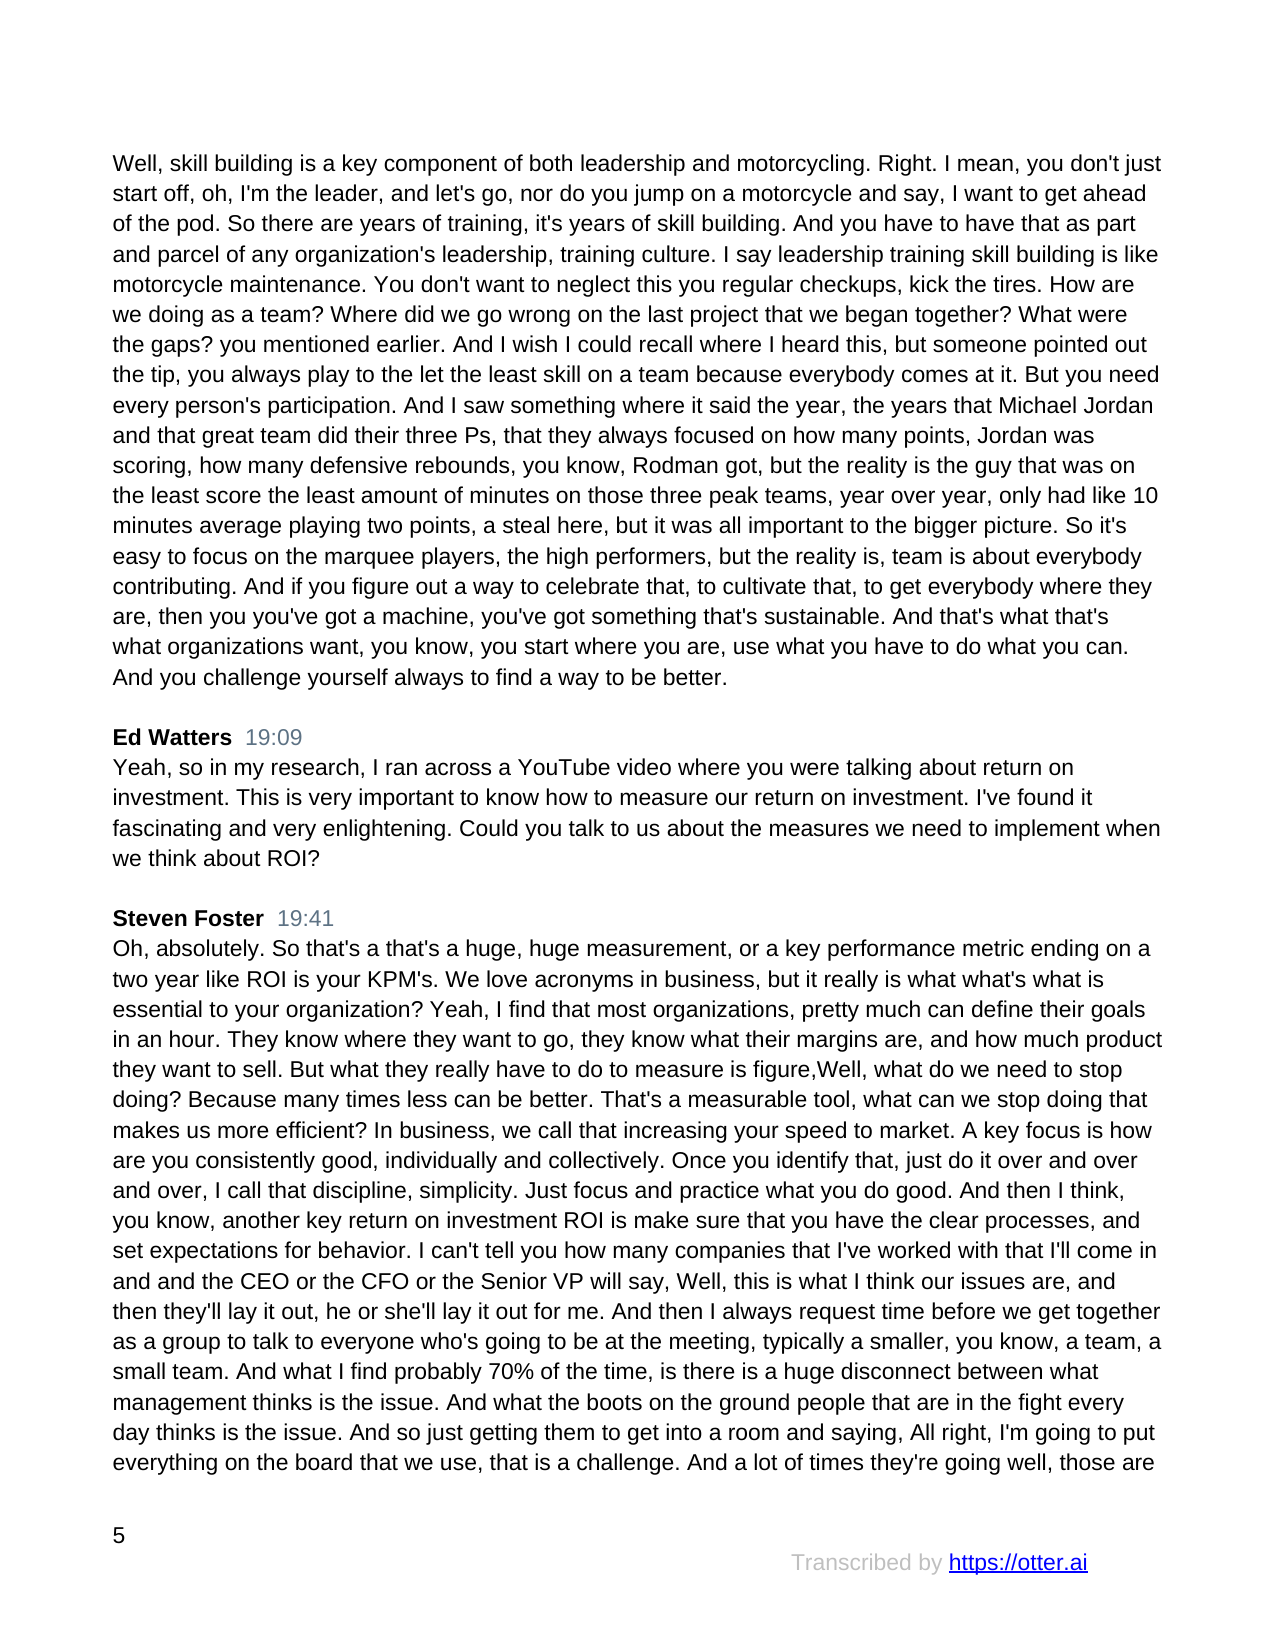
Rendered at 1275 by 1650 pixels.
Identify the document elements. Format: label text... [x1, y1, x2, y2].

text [112, 935, 1162, 1475]
text Ed Watters 19:09 [112, 724, 1162, 750]
text Yeah, so in my research, I ran across a YouTube video where you were talking about return on investment. This is very important to know how to measure our return on investment. I've found it fascinating and very enlightening. Could you talk to us about the measures we need to implement when we think about ROI? [112, 754, 1162, 871]
text Well, skill building is a key component of both leadership and motorcycling. Right. I mean, you don't just start off, oh, I'm the leader, and let's go, nor do you jump on a motorcycle and say, I want to get ahead of the pod. So there are years of training, it's years of skill building. And you have to have that as part and parcel of any organization's leadership, training culture. I say leadership training skill building is like motorcycle maintenance. You don't want to neglect this you regular checkups, kick the tires. How are we doing as a team? Where did we go wrong on the last project that we began together? What were the gaps? you mentioned earlier. And I wish I could recall where I heard this, but someone pointed out the tip, you always play to the let the least skill on a team because everybody comes at it. But you need every person's participation. And I saw something where it said the year, the years that Michael Jordan and that great team did their three Ps, that they always focused on how many points, Jordan was scoring, how many defensive rebounds, you know, Rodman got, but the reality is the guy that was on the least score the least amount of minutes on those three peak teams, year over year, only had like 10 minutes average playing two points, a steal here, but it was all important to the bigger picture. So it's easy to focus on the marquee players, the high performers, but the reality is, team is about everybody contributing. And if you figure out a way to celebrate that, to cultivate that, to get everybody where they are, then you you've got a machine, you've got something that's sustainable. And that's what that's what organizations want, you know, you start where you are, use what you have to do what you can. And you challenge yourself always to find a way to be better. [112, 150, 1162, 690]
text Steven Foster 19:41 [112, 905, 1162, 932]
